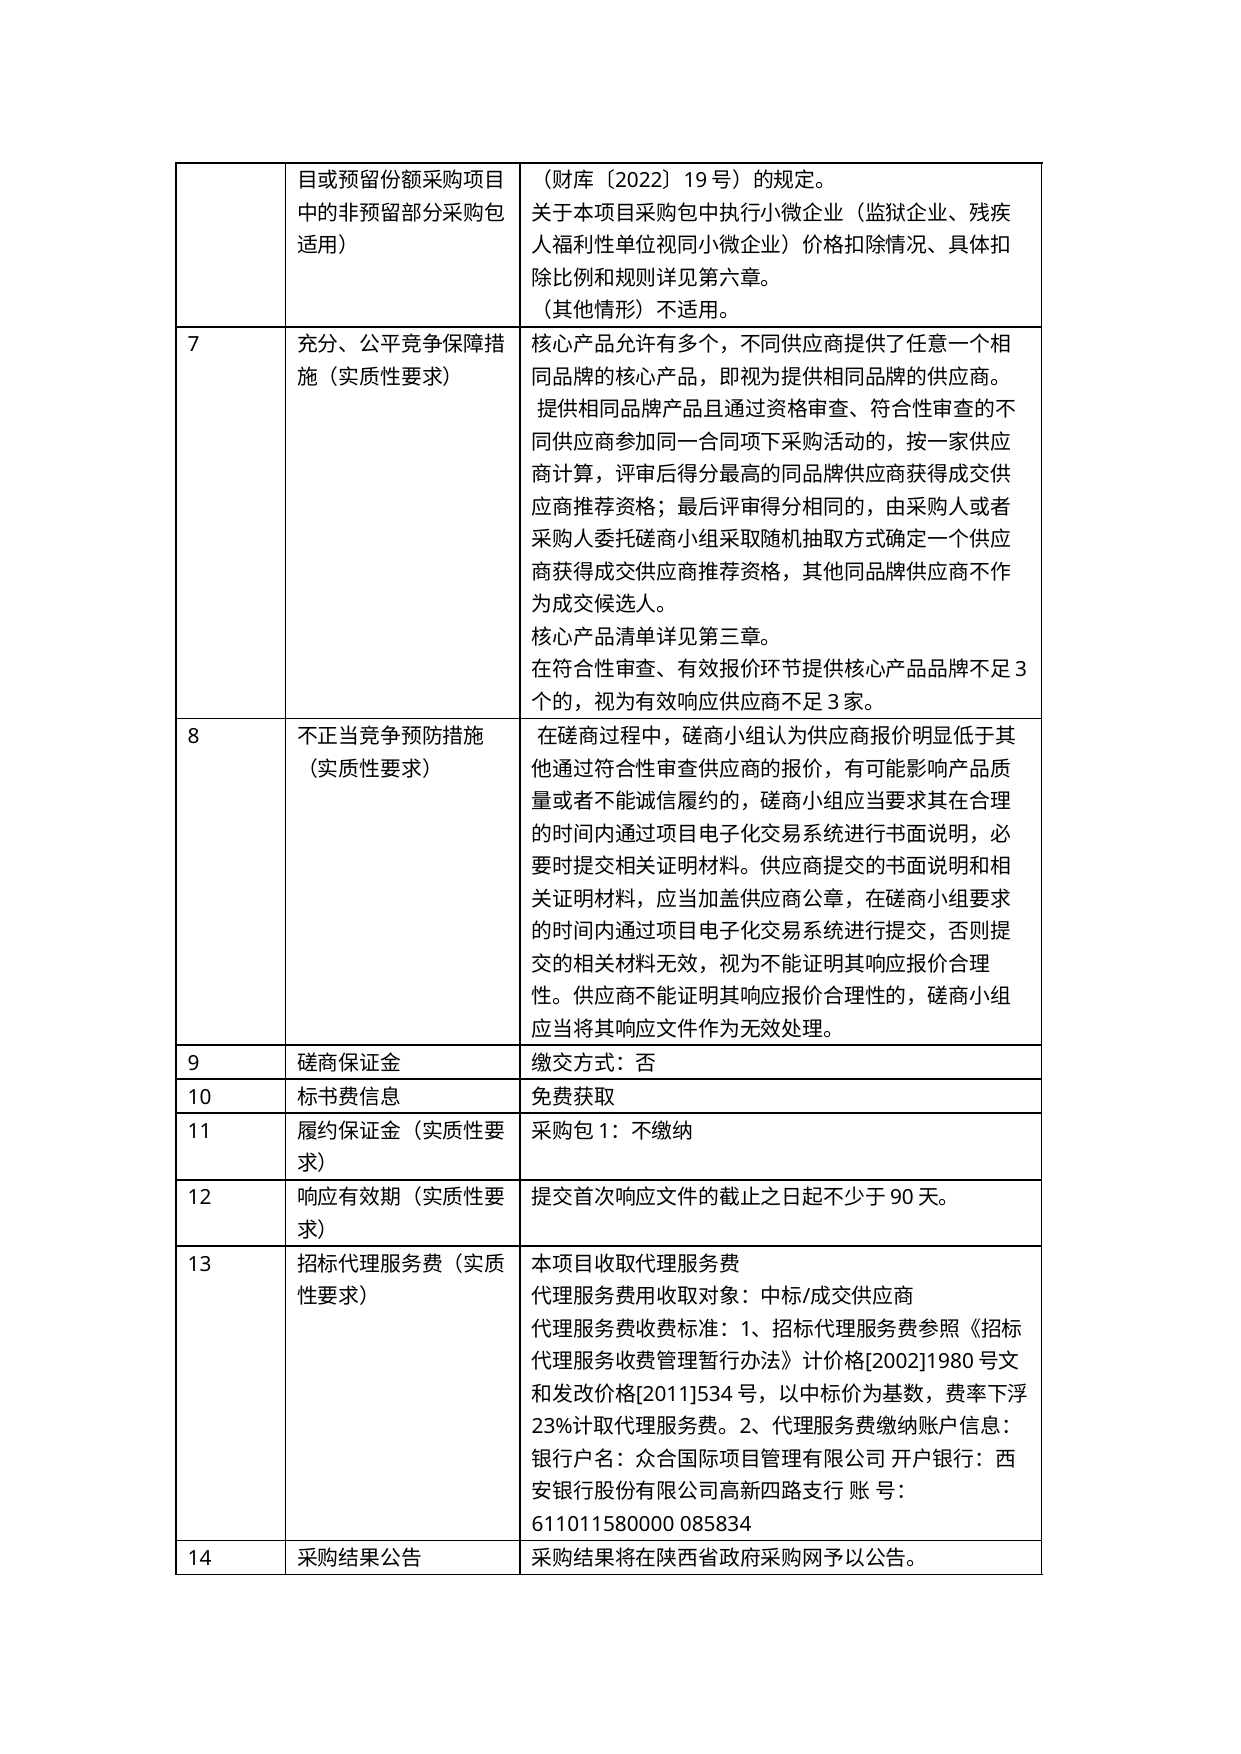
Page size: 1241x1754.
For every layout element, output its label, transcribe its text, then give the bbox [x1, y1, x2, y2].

table_cell 13 [177, 1247, 285, 1539]
table_cell 采购结果将在陕西省政府采购网予以公告。 [521, 1541, 1041, 1573]
table_cell 在磋商过程中，磋商小组认为供应商报价明显低于其他通过符合性审查供应商的报价，有可能影响产品质量或者不能诚信履约的，磋商小组应当要求其在合理的时间内通过项目电子化交易系统进行书面说明，必要时提交相关证明材料。供应商提交的书面说明和相关证明材料，应当加盖供应商公章，在磋商小组要求的时间内通过项目电子化交易系统进行提交，否则提交的相关材料无效，视为不能证明其响应报价合理性。供应商不能证明其响应报价合理性的，磋商小组应当将其响应文件作为无效处理。 [521, 719, 1041, 1044]
table_cell 本项目收取代理服务费 代理服务费用收取对象：中标/成交供应商 代理服务费收费标准：1、招标代理服务费参照《招标代理服务收费管理暂行办法》计价格[2002]1980号文和发改价格[2011]534号，以中标价为基数，费率下浮23%计取代理服务费。2、代理服务费缴纳账户信息： 银行户名：众合国际项目管理有限公司 开户银行：西安银行股份有限公司高新四路支行 账 号：611011580000 085834 [521, 1247, 1041, 1539]
table_cell 磋商保证金 [286, 1046, 519, 1078]
table_cell 8 [177, 719, 285, 1044]
table_cell 12 [177, 1181, 285, 1245]
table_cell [521, 164, 1041, 326]
table_cell 招标代理服务费（实质性要求） [286, 1247, 519, 1539]
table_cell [286, 164, 519, 326]
table_cell 10 [177, 1080, 285, 1112]
table_cell 不正当竞争预防措施（实质性要求） [286, 719, 519, 1044]
table_cell 免费获取 [521, 1080, 1041, 1112]
table_cell 缴交方式：否 [521, 1046, 1041, 1078]
table_cell 14 [177, 1541, 285, 1573]
table_cell 采购包1：不缴纳 [521, 1114, 1041, 1179]
table_cell 提交首次响应文件的截止之日起不少于90天。 [521, 1181, 1041, 1245]
table_cell 充分、公平竞争保障措施（实质性要求） [286, 328, 519, 718]
table_cell 标书费信息 [286, 1080, 519, 1112]
table_cell 核心产品允许有多个，不同供应商提供了任意一个相同品牌的核心产品，即视为提供相同品牌的供应商。 提供相同品牌产品且通过资格审查、符合性审查的不同供应商参加同一合同项下采购活动的，按一家供应商计算，评审后得分最高的同品牌供应商获得成交供应商推荐资格；最后评审得分相同的，由采购人或者采购人委托磋商小组采取随机抽取方式确定一个供应商获得成交供应商推荐资格，其他同品牌供应商不作为成交候选人。 核心产品清单详见第三章。 在符合性审查、有效报价环节提供核心产品品牌不足3个的，视为有效响应供应商不足3家。 [521, 328, 1041, 718]
table_cell 9 [177, 1046, 285, 1078]
table_cell 履约保证金（实质性要求） [286, 1114, 519, 1179]
table_cell 7 [177, 328, 285, 718]
table_cell 6 [177, 164, 285, 326]
table_cell 11 [177, 1114, 285, 1179]
table_cell 响应有效期（实质性要求） [286, 1181, 519, 1245]
table_cell 采购结果公告 [286, 1541, 519, 1573]
